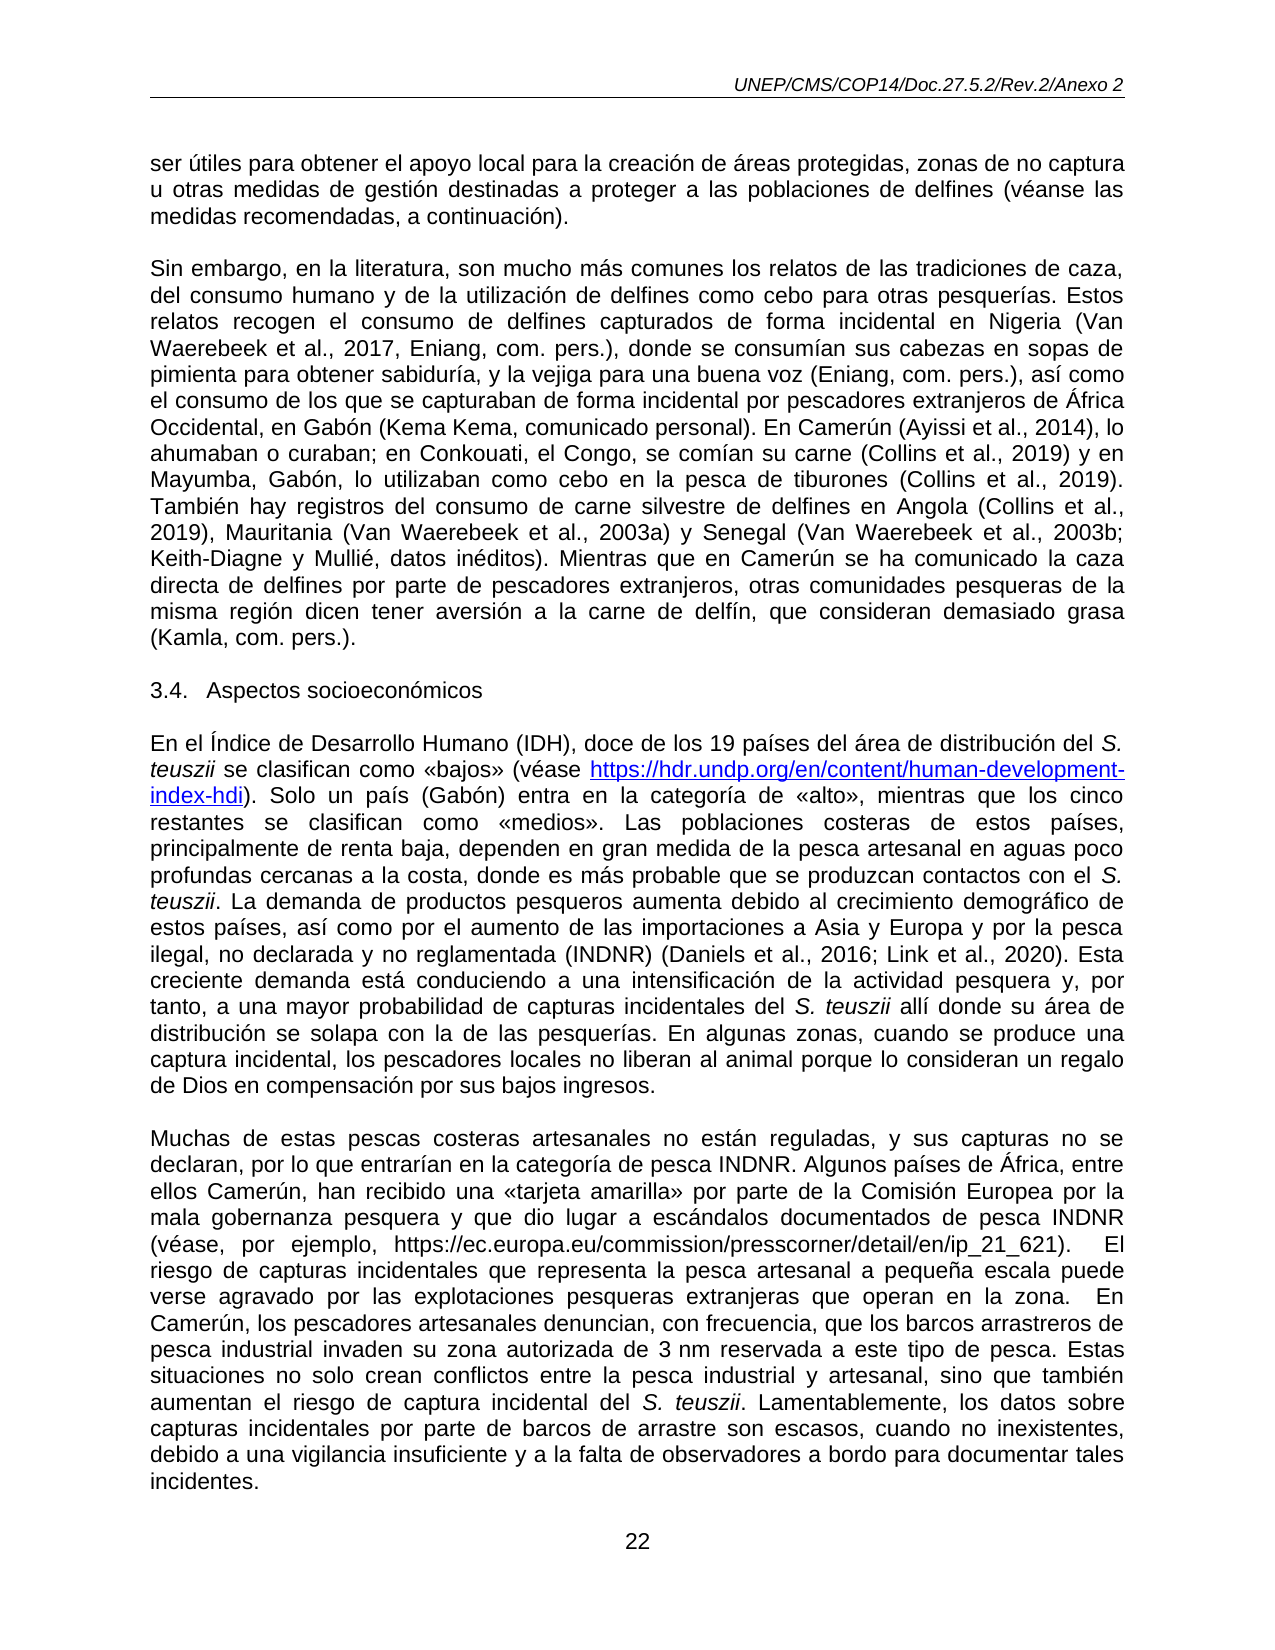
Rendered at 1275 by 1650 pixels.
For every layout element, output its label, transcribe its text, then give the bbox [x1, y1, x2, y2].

subtitle Aspectos socioeconómicos [150, 677, 1125, 703]
text Muchas de estas pescas costeras artesanales no están reguladas, y sus capturas no se declaran, por lo que entrarían en la categoría de pesca INDNR. Algunos países de África, entre ellos Camerún, han recibido una «tarjeta amarilla» por parte de la Comisión Europea por la mala gobernanza pesquera y que dio lugar a escándalos documentados de pesca INDNR (véase, por ejemplo, https://ec.europa.eu/commission/presscorner/detail/en/ip_21_621). El riesgo de capturas incidentales que representa la pesca artesanal a pequeña escala puede verse agravado por las explotaciones pesqueras extranjeras que operan en la zona. En Camerún, los pescadores artesanales denuncian, con frecuencia, que los barcos arrastreros de pesca industrial invaden su zona autorizada de 3 nm reservada a este tipo de pesca. Estas situaciones no solo crean conflictos entre la pesca industrial y artesanal, sino que también aumentan el riesgo de captura incidental del S. teuszii. Lamentablemente, los datos sobre capturas incidentales por parte de barcos de arrastre son escasos, cuando no inexistentes, debido a una vigilancia insuficiente y a la falta de observadores a bordo para documentar tales incidentes. [150, 1125, 1125, 1494]
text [150, 150, 1125, 229]
text Sin embargo, en la literatura, son mucho más comunes los relatos de las tradiciones de caza, del consumo humano y de la utilización de delfines como cebo para otras pesquerías. Estos relatos recogen el consumo de delfines capturados de forma incidental en Nigeria (Van Waerebeek et al., 2017, Eniang, com. pers.), donde se consumían sus cabezas en sopas de pimienta para obtener sabiduría, y la vejiga para una buena voz (Eniang, com. pers.), así como el consumo de los que se capturaban de forma incidental por pescadores extranjeros de África Occidental, en Gabón (Kema Kema, comunicado personal). En Camerún (Ayissi et al., 2014), lo ahumaban o curaban; en Conkouati, el Congo, se comían su carne (Collins et al., 2019) y en Mayumba, Gabón, lo utilizaban como cebo en la pesca de tiburones (Collins et al., 2019). También hay registros del consumo de carne silvestre de delfines en Angola (Collins et al., 2019), Mauritania (Van Waerebeek et al., 2003a) y Senegal (Van Waerebeek et al., 2003b; Keith-Diagne y Mullié, datos inéditos). Mientras que en Camerún se ha comunicado la caza directa de delfines por parte de pescadores extranjeros, otras comunidades pesqueras de la misma región dicen tener aversión a la carne de delfín, que consideran demasiado grasa (Kamla, com. pers.). [150, 255, 1125, 651]
text En el Índice de Desarrollo Humano (IDH), doce de los 19 países del área de distribución del S. teuszii se clasifican como «bajos» (véase https://hdr.undp.org/en/content/human-development-index-hdi). Solo un país (Gabón) entra en la categoría de «alto», mientras que los cinco restantes se clasifican como «medios». Las poblaciones costeras de estos países, principalmente de renta baja, dependen en gran medida de la pesca artesanal en aguas poco profundas cercanas a la costa, donde es más probable que se produzcan contactos con el S. teuszii. La demanda de productos pesqueros aumenta debido al crecimiento demográfico de estos países, así como por el aumento de las importaciones a Asia y Europa y por la pesca ilegal, no declarada y no reglamentada (INDNR) (Daniels et al., 2016; Link et al., 2020). Esta creciente demanda está conduciendo a una intensificación de la actividad pesquera y, por tanto, a una mayor probabilidad de capturas incidentales del S. teuszii allí donde su área de distribución se solapa con la de las pesquerías. En algunas zonas, cuando se produce una captura incidental, los pescadores locales no liberan al animal porque lo consideran un regalo de Dios en compensación por sus bajos ingresos. [150, 730, 1125, 1099]
